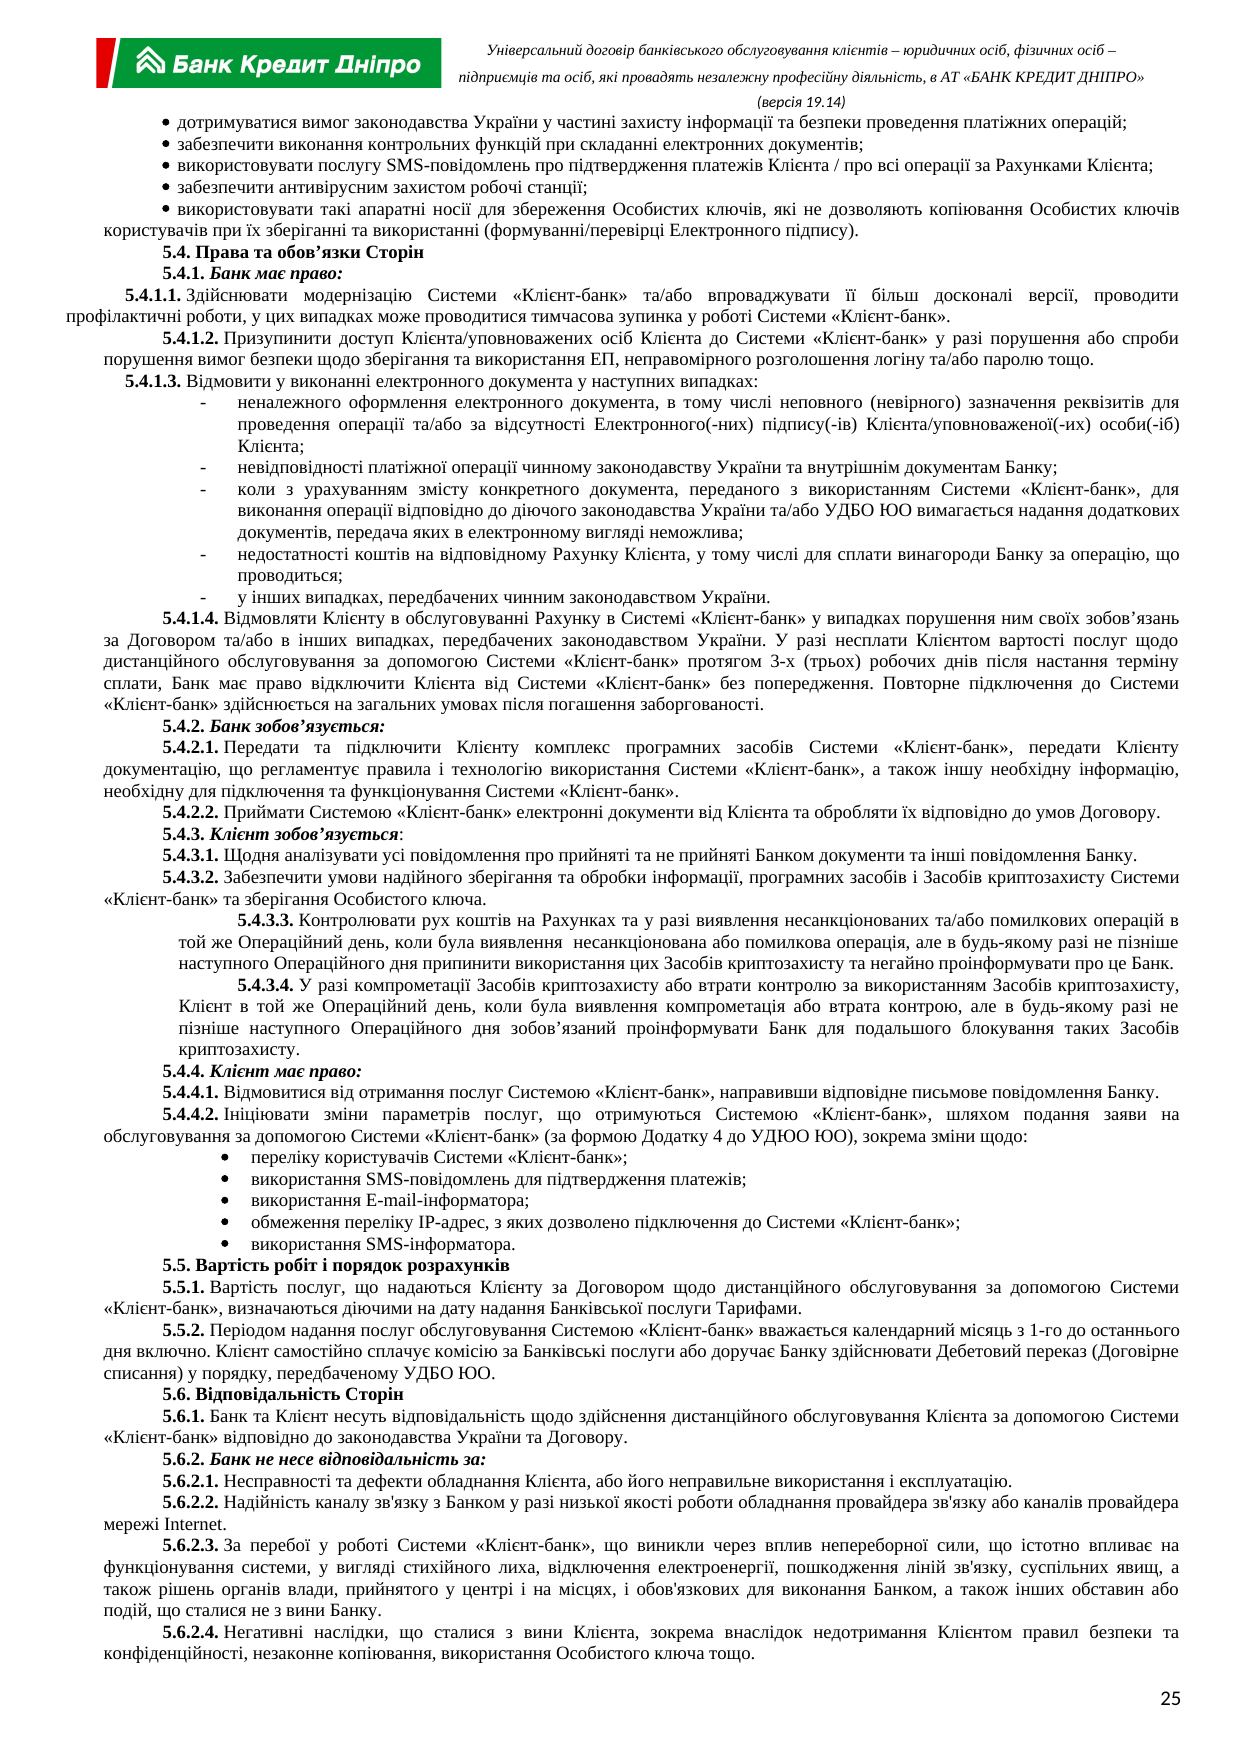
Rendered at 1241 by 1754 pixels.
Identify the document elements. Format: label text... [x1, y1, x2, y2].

list використання E-mail-інформатора; [162, 1189, 1181, 1211]
list використовувати такі апаратні носії для збереження Особистих ключів, які не дозволяють копіювання Особистих ключів користувачів при їх зберіганні та використанні (формуванні/перевірці Електронного підпису). [103, 197, 1181, 241]
list Щодня аналізувати усі повідомлення про прийняті та не прийняті Банком документи та інші повідомлення Банку. [103, 844, 1181, 866]
list забезпечити антивірусним захистом робочі станції; [103, 176, 1181, 197]
list Банк не несе відповідальність за: [103, 1448, 1181, 1469]
list Забезпечити умови надійного зберігання та обробки інформації, програмних засобів і Засобів криптозахисту Системи «Клієнт-банк» та зберігання Особистого ключа. [103, 866, 1181, 909]
list Приймати Системою «Клієнт-банк» електронні документи від Клієнта та обробляти їх відповідно до умов Договору. [103, 801, 1181, 823]
list Клієнт зобов’язується: [103, 823, 1181, 844]
list Несправності та дефекти обладнання Клієнта, або його неправильне використання і експлуатацію. [103, 1469, 1181, 1491]
list Клієнт має право: [103, 1060, 1181, 1081]
list Передати та підключити Клієнту комплекс програмних засобів Системи «Клієнт-банк», передати Клієнту документацію, що регламентує правила і технологію використання Системи «Клієнт-банк», а також іншу необхідну інформацію, необхідну для підключення та функціонування Системи «Клієнт-банк». [103, 736, 1181, 801]
list дотримуватися вимог законодавства України у частині захисту інформації та безпеки проведення платіжних операцій; [103, 85, 1181, 133]
list Здійснювати модернізацію Системи «Клієнт-банк» та/або впроваджувати її більш досконалі версії, проводити профілактичні роботи, у цих випадках може проводитися тимчасова зупинка у роботі Системи «Клієнт-банк». [66, 284, 1181, 327]
list Вартість робіт і порядок розрахунків [145, 1254, 1181, 1276]
list у інших випадках, передбачених чинним законодавством України. [200, 586, 1181, 607]
list Відмовити у виконанні електронного документа у наступних випадках: [66, 370, 1181, 391]
list Періодом надання послуг обслуговування Системою «Клієнт-банк» вважається календарний місяць з 1-го до останнього дня включно. Клієнт самостійно сплачує комісію за Банківські послуги або доручає Банку здійснювати Дебетовий переказ (Договірне списання) у порядку, передбаченому УДБО ЮО. [103, 1319, 1181, 1383]
picture [96, 38, 442, 88]
list Банк має право: [103, 262, 1181, 284]
list Права та обов’язки Сторін [103, 241, 1181, 262]
list використання SMS-повідомлень для підтвердження платежів; [162, 1168, 1181, 1189]
list Негативні наслідки, що сталися з вини Клієнта, зокрема внаслідок недотримання Клієнтом правил безпеки та конфіденційності, незаконне копіювання, використання Особистого ключа тощо. [103, 1621, 1181, 1664]
list переліку користувачів Системи «Клієнт-банк»; [162, 1146, 1181, 1168]
list Вартість послуг, що надаються Клієнту за Договором щодо дистанційного обслуговування за допомогою Системи «Клієнт-банк», визначаються діючими на дату надання Банківської послуги Тарифами. [103, 1276, 1181, 1319]
list Надійність каналу зв'язку з Банком у разі низької якості роботи обладнання провайдера зв'язку або каналів провайдера мережі Internet. [103, 1491, 1181, 1534]
list недостатності коштів на відповідному Рахунку Клієнта, у тому числі для сплати винагороди Банку за операцію, що проводиться; [200, 542, 1181, 586]
list За перебої у роботі Системи «Клієнт-банк», що виникли через вплив непереборної сили, що істотно впливає на функціонування системи, у вигляді стихійного лиха, відключення електроенергії, пошкодження ліній зв'язку, суспільних явищ, а також рішень органів влади, прийнятого у центрі і на місцях, і обов'язкових для виконання Банком, а також інших обставин або подій, що сталися не з вини Банку. [103, 1534, 1181, 1621]
list Призупинити доступ Клієнта/уповноважених осіб Клієнта до Системи «Клієнт-банк» у разі порушення або спроби порушення вимог безпеки щодо зберігання та використання ЕП, неправомірного розголошення логіну та/або паролю тощо. [103, 327, 1181, 370]
list Відповідальність Сторін [103, 1383, 1181, 1405]
list невідповідності платіжної операції чинному законодавству України та внутрішнім документам Банку; [200, 456, 1181, 478]
list Банк зобов’язується: [103, 715, 1181, 736]
list Контролювати рух коштів на Рахунках та у разі виявлення несанкціонованих та/або помилкових операцій в той же Операційний день, коли була виявлення несанкціонована або помилкова операція, але в будь-якому разі не пізніше наступного Операційного дня припинити використання цих Засобів криптозахисту та негайно проінформувати про це Банк. [178, 909, 1181, 974]
list обмеження переліку IP-адрес, з яких дозволено підключення до Системи «Клієнт-банк»; [162, 1211, 1181, 1232]
list використання SMS-інформатора. [162, 1232, 1181, 1254]
list Відмовитися від отримання послуг Системою «Клієнт-банк», направивши відповідне письмове повідомлення Банку. [103, 1081, 1181, 1103]
list Банк та Клієнт несуть відповідальність щодо здійснення дистанційного обслуговування Клієнта за допомогою Системи «Клієнт-банк» відповідно до законодавства України та Договору. [103, 1405, 1181, 1448]
list неналежного оформлення електронного документа, в тому числі неповного (невірного) зазначення реквізитів для проведення операції та/або за відсутності Електронного(-них) підпису(-ів) Клієнта/уповноваженої(-их) особи(-іб) Клієнта; [200, 391, 1181, 456]
list Відмовляти Клієнту в обслуговуванні Рахунку в Системі «Клієнт-банк» у випадках порушення ним своїх зобов’язань за Договором та/або в інших випадках, передбачених законодавством України. У разі несплати Клієнтом вартості послуг щодо дистанційного обслуговування за допомогою Системи «Клієнт-банк» протягом 3-х (трьох) робочих днів після настання терміну сплати, Банк має право відключити Клієнта від Системи «Клієнт-банк» без попередження. Повторне підключення до Системи «Клієнт-банк» здійснюється на загальних умовах після погашення заборгованості. [103, 607, 1181, 715]
list забезпечити виконання контрольних функцій при складанні електронних документів; [103, 133, 1181, 154]
list У разі компрометації Засобів криптозахисту або втрати контролю за використанням Засобів криптозахисту, Клієнт в той же Операційний день, коли була виявлення компрометація або втрата контрою, але в будь-якому разі не пізніше наступного Операційного дня зобов’язаний проінформувати Банк для подальшого блокування таких Засобів криптозахисту. [178, 974, 1181, 1060]
list коли з урахуванням змісту конкретного документа, переданого з використанням Системи «Клієнт-банк», для виконання операції відповідно до діючого законодавства України та/або УДБО ЮО вимагається надання додаткових документів, передача яких в електронному вигляді неможлива; [200, 478, 1181, 542]
list використовувати послугу SMS-повідомлень про підтвердження платежів Клієнта / про всі операції за Рахунками Клієнта; [103, 154, 1181, 176]
list Ініціювати зміни параметрів послуг, що отримуються Системою «Клієнт-банк», шляхом подання заяви на обслуговування за допомогою Системи «Клієнт-банк» (за формою Додатку 4 до УДЮО ЮО), зокрема зміни щодо: [103, 1103, 1181, 1146]
